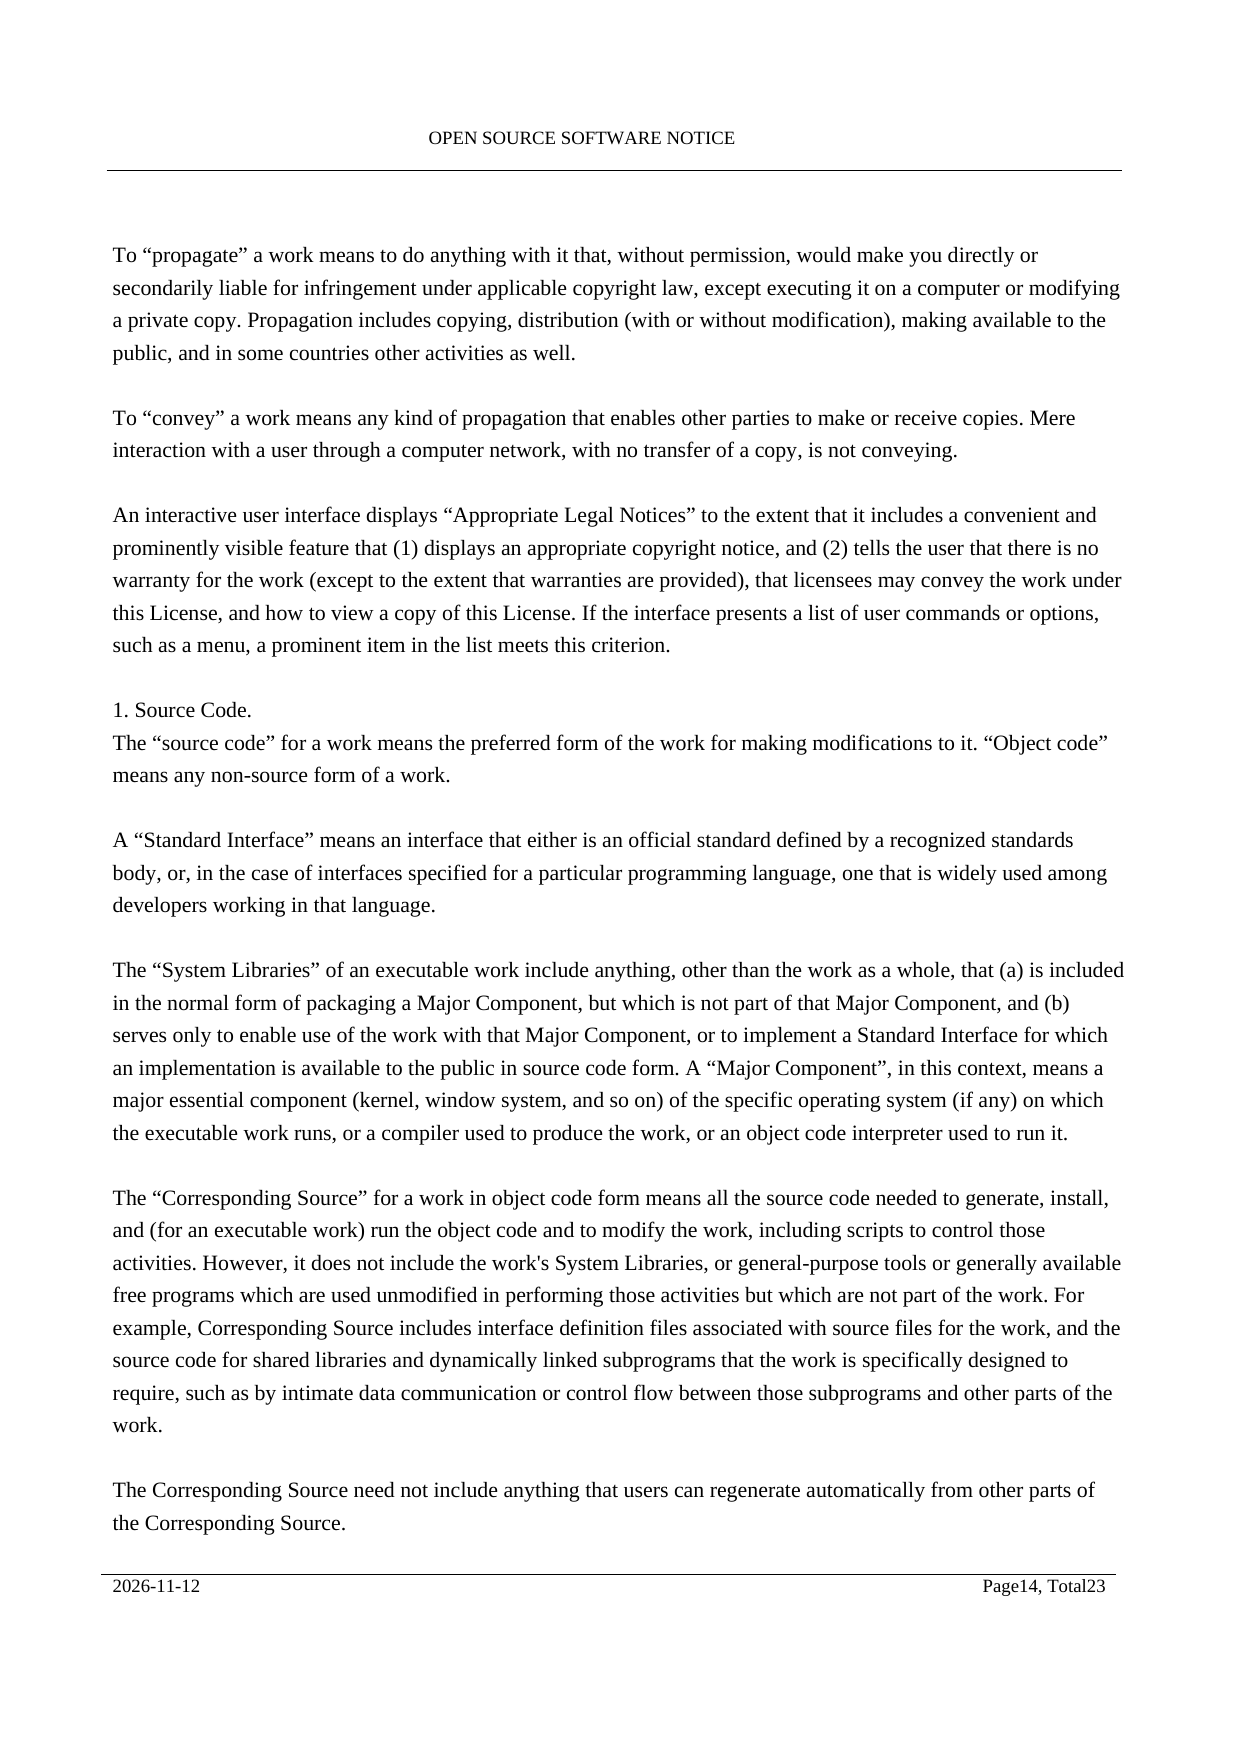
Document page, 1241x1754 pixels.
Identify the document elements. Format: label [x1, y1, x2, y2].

text [112, 206, 1128, 1539]
